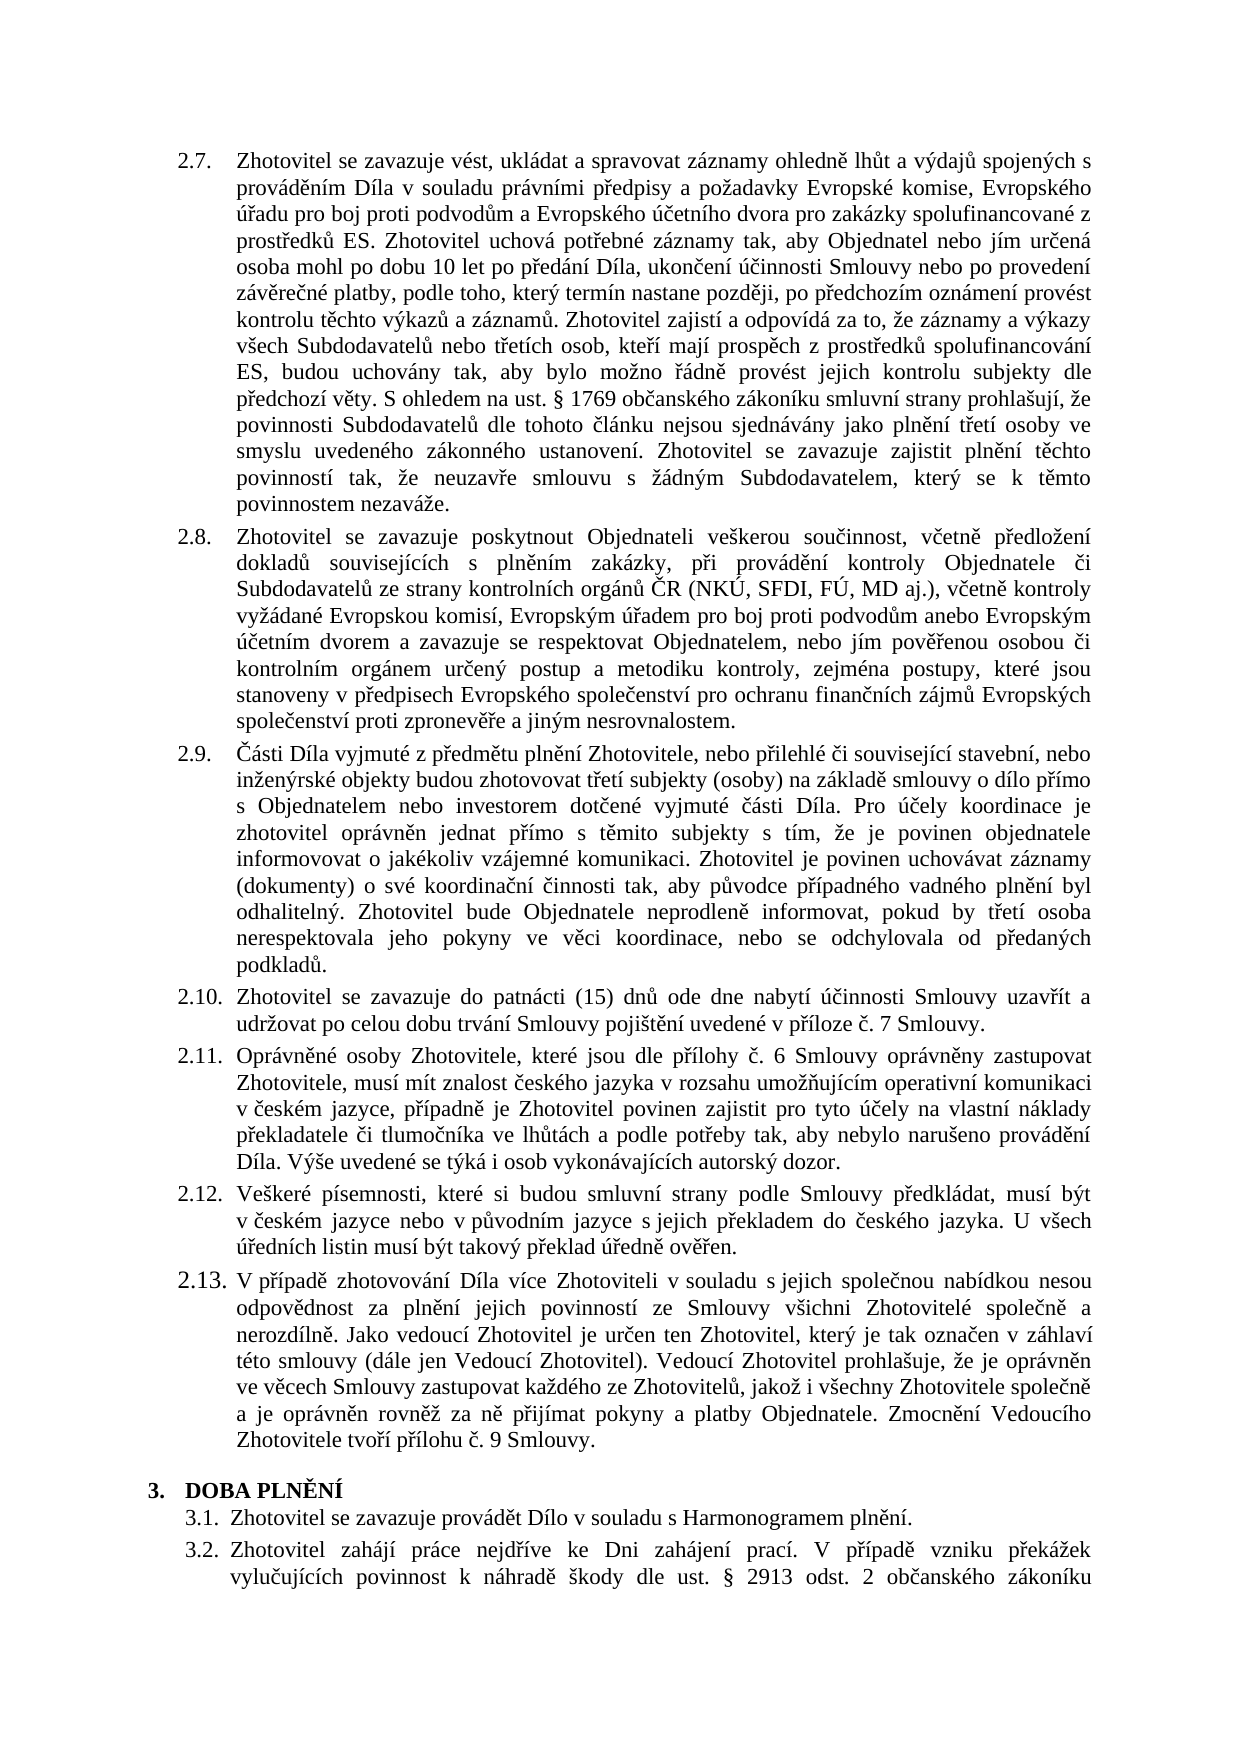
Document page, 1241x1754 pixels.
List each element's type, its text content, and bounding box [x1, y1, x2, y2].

list V případě zhotovování Díla více Zhotoviteli v souladu s jejich společnou nabídkou nesou odpovědnost za plnění jejich povinností ze Smlouvy všichni Zhotovitelé společně a nerozdílně. Jako vedoucí Zhotovitel je určen ten Zhotovitel, který je tak označen v záhlaví této smlouvy (dále jen Vedoucí Zhotovitel). Vedoucí Zhotovitel prohlašuje, že je oprávněn ve věcech Smlouvy zastupovat každého ze Zhotovitelů, jakož i všechny Zhotovitele společně a je oprávněn rovněž za ně přijímat pokyny a platby Objednatele. Zmocnění Vedoucího Zhotovitele tvoří přílohu č. 9 Smlouvy. [177, 1266, 1093, 1452]
subtitle DOBA PLNĚNÍ [148, 1477, 1093, 1504]
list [185, 1536, 1093, 1589]
list Oprávněné osoby Zhotovitele, které jsou dle přílohy č. 6 Smlouvy oprávněny zastupovat Zhotovitele, musí mít znalost českého jazyka v rozsahu umožňujícím operativní komunikaci v českém jazyce, případně je Zhotovitel povinen zajistit pro tyto účely na vlastní náklady překladatele či tlumočníka ve lhůtách a podle potřeby tak, aby nebylo narušeno provádění Díla. Výše uvedené se týká i osob vykonávajících autorský dozor. [177, 1042, 1093, 1174]
list Veškeré písemnosti, které si budou smluvní strany podle Smlouvy předkládat, musí být v českém jazyce nebo v původním jazyce s jejich překladem do českého jazyka. U všech úředních listin musí být takový překlad úředně ověřen. [177, 1180, 1093, 1259]
list Zhotovitel se zavazuje provádět Dílo v souladu s Harmonogramem plnění. [185, 1504, 1093, 1530]
list Zhotovitel se zavazuje do patnácti (15) dnů ode dne nabytí účinnosti Smlouvy uzavřít a udržovat po celou dobu trvání Smlouvy pojištění uvedené v příloze č. 7 Smlouvy. [177, 983, 1093, 1036]
list Zhotovitel se zavazuje poskytnout Objednateli veškerou součinnost, včetně předložení dokladů souvisejících s plněním zakázky, při provádění kontroly Objednatele či Subdodavatelů ze strany kontrolních orgánů ČR (NKÚ, SFDI, FÚ, MD aj.), včetně kontroly vyžádané Evropskou komisí, Evropským úřadem pro boj proti podvodům anebo Evropským účetním dvorem a zavazuje se respektovat Objednatelem, nebo jím pověřenou osobou či kontrolním orgánem určený postup a metodiku kontroly, zejména postupy, které jsou stanoveny v předpisech Evropského společenství pro ochranu finančních zájmů Evropských společenství proti zpronevěře a jiným nesrovnalostem. [177, 523, 1093, 734]
list Části Díla vyjmuté z předmětu plnění Zhotovitele, nebo přilehlé či související stavební, nebo inženýrské objekty budou zhotovovat třetí subjekty (osoby) na základě smlouvy o dílo přímo s Objednatelem nebo investorem dotčené vyjmuté části Díla. Pro účely koordinace je zhotovitel oprávněn jednat přímo s těmito subjekty s tím, že je povinen objednatele informovovat o jakékoliv vzájemné komunikaci. Zhotovitel je povinen uchovávat záznamy (dokumenty) o své koordinační činnosti tak, aby původce případného vadného plnění byl odhalitelný. Zhotovitel bude Objednatele neprodleně informovat, pokud by třetí osoba nerespektovala jeho pokyny ve věci koordinace, nebo se odchylovala od předaných podkladů. [177, 740, 1093, 977]
list Zhotovitel se zavazuje vést, ukládat a spravovat záznamy ohledně lhůt a výdajů spojených s prováděním Díla v souladu právními předpisy a požadavky Evropské komise, Evropského úřadu pro boj proti podvodům a Evropského účetního dvora pro zakázky spolufinancované z prostředků ES. Zhotovitel uchová potřebné záznamy tak, aby Objednatel nebo jím určená osoba mohl po dobu 10 let po předání Díla, ukončení účinnosti Smlouvy nebo po provedení závěrečné platby, podle toho, který termín nastane později, po předchozím oznámení provést kontrolu těchto výkazů a záznamů. Zhotovitel zajistí a odpovídá za to, že záznamy a výkazy všech Subdodavatelů nebo třetích osob, kteří mají prospěch z prostředků spolufinancování ES, budou uchovány tak, aby bylo možno řádně provést jejich kontrolu subjekty dle předchozí věty. S ohledem na ust. § 1769 občanského zákoníku smluvní strany prohlašují, že povinnosti Subdodavatelů dle tohoto článku nejsou sjednávány jako plnění třetí osoby ve smyslu uvedeného zákonného ustanovení. Zhotovitel se zavazuje zajistit plnění těchto povinností tak, že neuzavře smlouvu s žádným Subdodavatelem, který se k těmto povinnostem nezaváže. [177, 148, 1093, 517]
